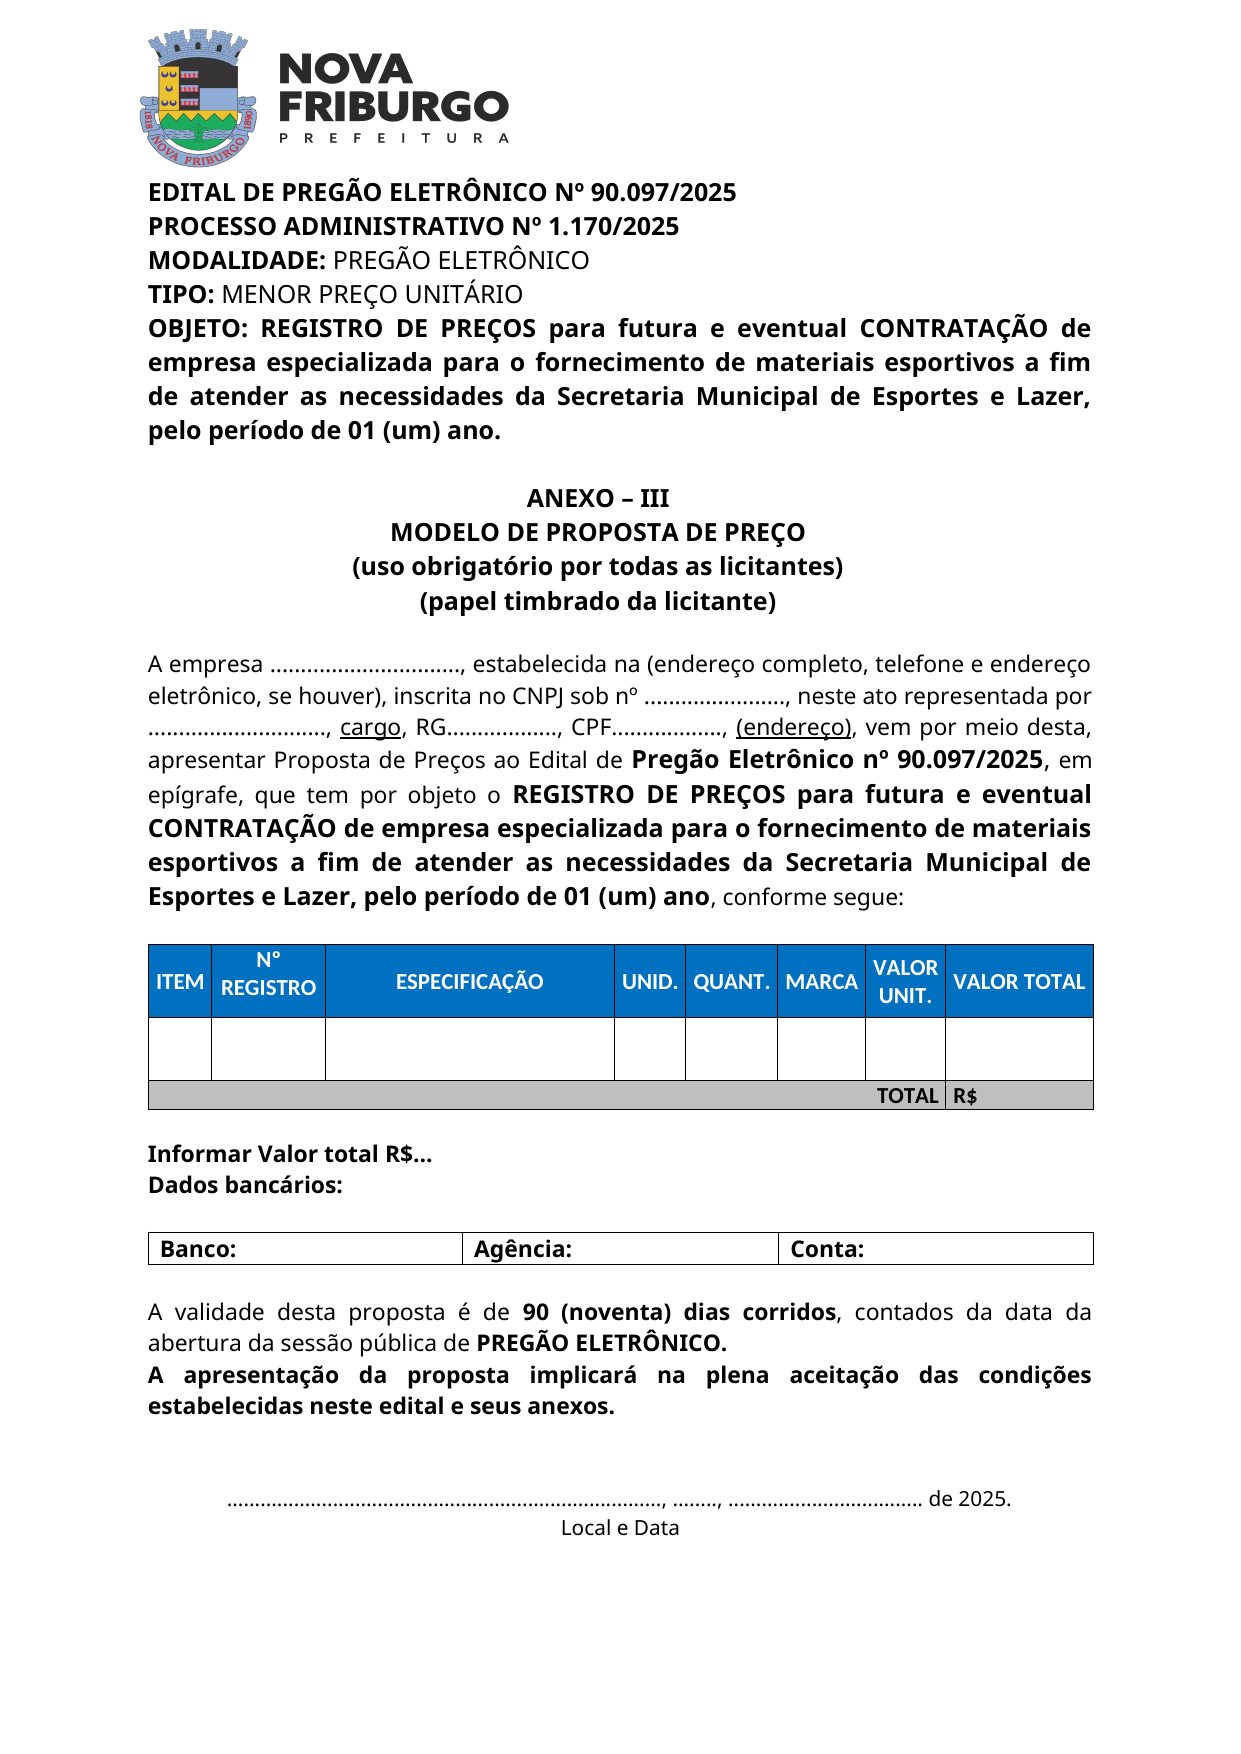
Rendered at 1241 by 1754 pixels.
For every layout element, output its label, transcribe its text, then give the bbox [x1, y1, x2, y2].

table_cell TOTAL [149, 1081, 945, 1109]
table_header Agência: [463, 1233, 778, 1264]
text (uso obrigatório por todas as licitantes) [103, 549, 1092, 583]
text Modelo de proposta DE PREÇO [103, 515, 1092, 549]
table_cell [149, 1018, 211, 1080]
text MODALIDADE: PREGÃO ELETRÔNICO [148, 242, 1092, 277]
table_header MARCA [778, 945, 865, 1017]
table_header UNID. [615, 945, 685, 1017]
text ANEXO – III [103, 481, 1092, 515]
table_header ITEM [149, 945, 211, 1017]
text Informar Valor total R$... [148, 1138, 1092, 1169]
table_cell [686, 1018, 777, 1080]
table_header VALOR TOTAL [946, 945, 1093, 1017]
table_header Banco: [149, 1233, 462, 1264]
table_cell [326, 1018, 614, 1080]
table_cell [946, 1018, 1093, 1080]
text Dados bancários: [148, 1169, 1092, 1200]
text A empresa ..............................., estabelecida na (endereço completo, telefone e endereço eletrônico, se houver), inscrita no CNPJ sob nº ......................., neste ato representada por ............................., cargo, RG.................., CPF.................., (endereço), vem por meio desta, apresentar Proposta de Preços ao Edital de Pregão Eletrônico nº 90.097/2025, em epígrafe, que tem por objeto o REGISTRO DE PREÇOS para futura e eventual CONTRATAÇÃO de empresa especializada para o fornecimento de materiais esportivos a fim de atender as necessidades da Secretaria Municipal de Esportes e Lazer, pelo período de 01 (um) ano, conforme segue: [148, 648, 1092, 912]
table_cell [212, 1018, 325, 1080]
text EDITAL DE PREGÃO ELETRÔNICO Nº 90.097/2025 [148, 174, 1092, 208]
text Local e Data [148, 1513, 1092, 1542]
table_cell [778, 1018, 865, 1080]
table_header Conta: [779, 1233, 1093, 1264]
text OBJETO: REGISTRO DE PREÇOS para futura e eventual CONTRATAÇÃO de empresa especializada para o fornecimento de materiais esportivos a fim de atender as necessidades da Secretaria Municipal de Esportes e Lazer, pelo período de 01 (um) ano. [148, 311, 1092, 447]
text PROCESSO ADMINISTRATIVO Nº 1.170/2025 [148, 208, 1092, 242]
text A validade desta proposta é de 90 (noventa) dias corridos, contados da data da abertura da sessão pública de PREGÃO ELETRÔNICO. [148, 1296, 1092, 1359]
text (papel timbrado da licitante) [103, 583, 1092, 617]
picture [126, 23, 523, 168]
table_cell [615, 1018, 685, 1080]
text TIPO: MENOR PREÇO UNITÁRIO [148, 277, 1092, 311]
table_header Nº REGISTRO [212, 945, 325, 1017]
text .............................................................................., ........, ................................... de 2025. [148, 1484, 1092, 1513]
table_cell R$ [946, 1081, 1093, 1109]
table_cell [866, 1018, 945, 1080]
table_header ESPECIFICAÇÃO [326, 945, 614, 1017]
table_header QUANT. [686, 945, 777, 1017]
table_header VALOR UNIT. [866, 945, 945, 1017]
text A apresentação da proposta implicará na plena aceitação das condições estabelecidas neste edital e seus anexos. [148, 1359, 1092, 1421]
